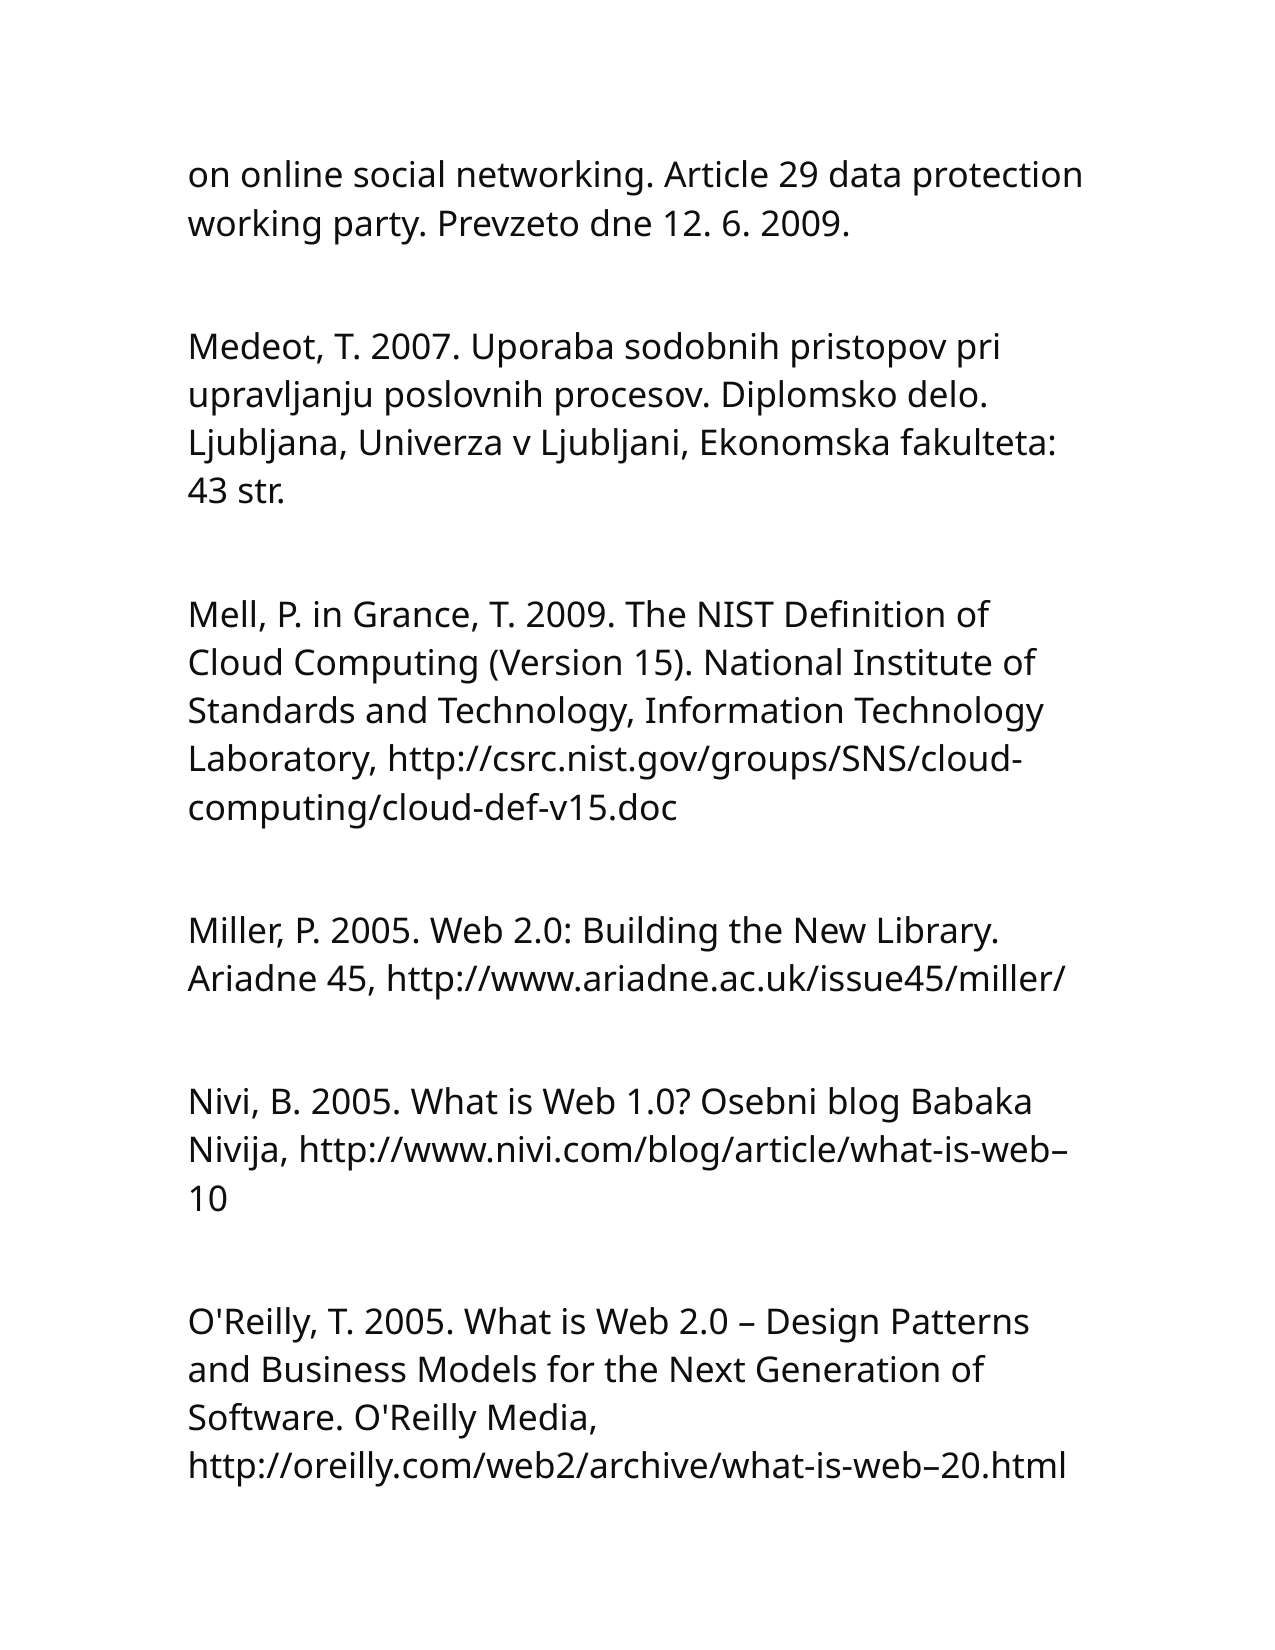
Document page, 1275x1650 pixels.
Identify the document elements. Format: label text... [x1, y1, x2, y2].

text Komisija Evropskih skupnosti, 2009b. Opinion 5/2009 on online social networking. Article 29 data protection working party. Prevzeto dne 12. 6. 2009. [187, 1053, 1087, 1198]
text Medeot, T. 2007. Uporaba sodobnih pristopov pri upravljanju poslovnih procesov. Diplomsko delo. Ljubljana, Univerza v Ljubljani, Ekonomska fakulteta: 43 str. [187, 1274, 1087, 1467]
text Komisija Evropskih skupnosti, 2009a. Software 2.0: Rebooting Europe's software industry, report of an industry expert group on a European software strategy. Version 3.0. [187, 785, 1087, 978]
text Klinc, R, Peruš, I., Dolšek, M., Dolenc, M. (2010). Web based computing environment for prediction of approximate seismic response parameters of structures. V: MENZEL, Karsten (ur.), SCHERER, Raimar J. (ur.). eWork and eBusiness in architecture, engineering and construction : proceedings of the European Conference on Product and Process Modelling 2010, Cork, Republic of Ireland, 14–16 September 2010. Boca Raton, Fla.: CRC; London: Taylor & Francis [distributor], cop. 2010, str. 39–44, ilustr. [187, 179, 1087, 709]
